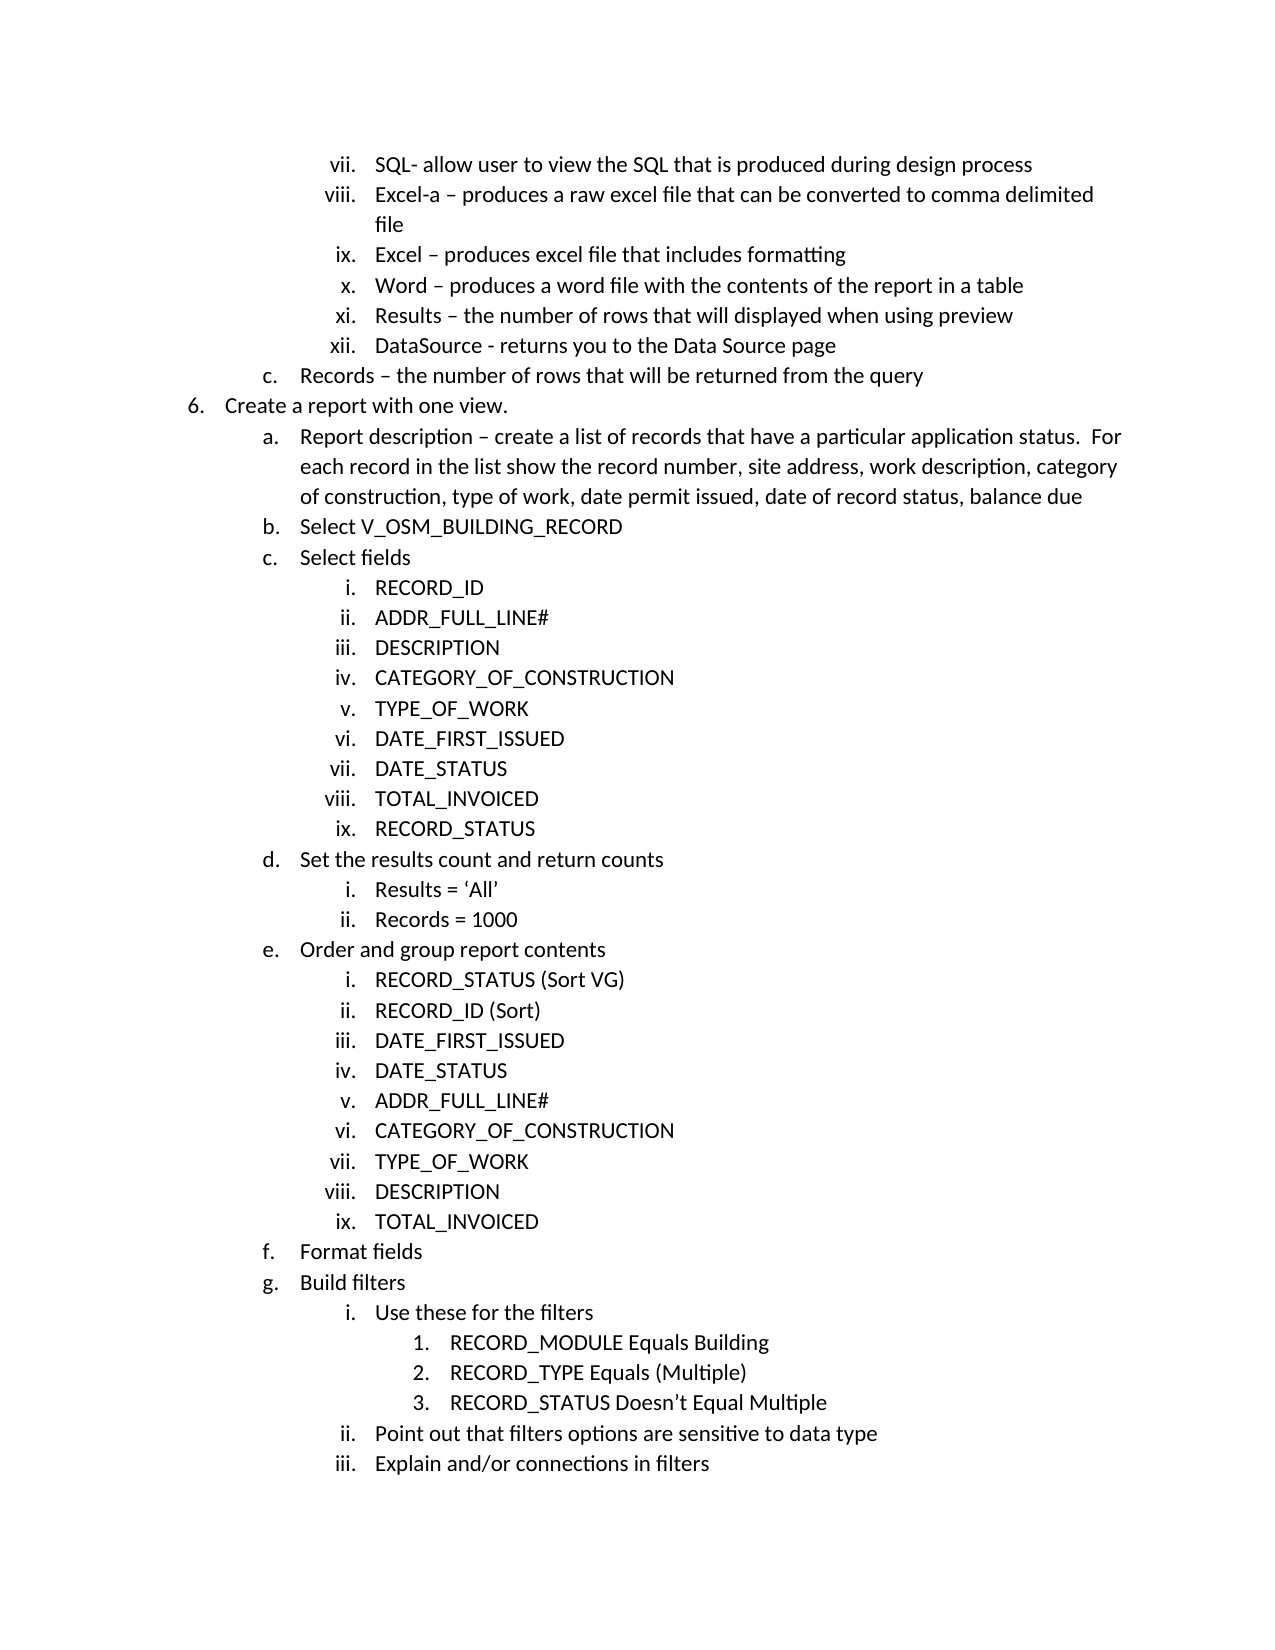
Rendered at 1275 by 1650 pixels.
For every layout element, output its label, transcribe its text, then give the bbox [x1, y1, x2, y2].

list Records – the number of rows that will be returned from the query [262, 361, 1125, 389]
list CATEGORY_OF_CONSTRUCTION [356, 1117, 1125, 1145]
list Use these for the filters [356, 1298, 1125, 1326]
list RECORD_STATUS Doesn’t Equal Multiple [412, 1388, 1125, 1417]
list Point out that filters options are sensitive to data type [356, 1419, 1125, 1447]
list Excel – produces excel file that includes formatting [356, 241, 1125, 269]
list TOTAL_INVOICED [356, 784, 1125, 812]
list DATE_FIRST_ISSUED [356, 1026, 1125, 1054]
list Explain and/or connections in filters [356, 1449, 1125, 1477]
list DATE_STATUS [356, 1056, 1125, 1084]
list Create a report with one view. [187, 392, 1125, 420]
list Excel-a – produces a raw excel file that can be converted to comma delimited file [356, 180, 1125, 238]
list TYPE_OF_WORK [356, 694, 1125, 722]
list Format fields [262, 1237, 1125, 1266]
list Report description – create a list of records that have a particular application status. For each record in the list show the record number, site address, work description, category of construction, type of work, date permit issued, date of record status, balance due [262, 422, 1125, 510]
list Order and group report contents [262, 935, 1125, 963]
list RECORD_ID [356, 573, 1125, 601]
list RECORD_STATUS [356, 814, 1125, 843]
list Results – the number of rows that will displayed when using preview [356, 301, 1125, 329]
list ADDR_FULL_LINE# [356, 1086, 1125, 1114]
list DATE_FIRST_ISSUED [356, 724, 1125, 752]
list ADDR_FULL_LINE# [356, 603, 1125, 631]
list RECORD_MODULE Equals Building [412, 1328, 1125, 1356]
list RECORD_STATUS (Sort VG) [356, 966, 1125, 994]
list DataSource - returns you to the Data Source page [356, 331, 1125, 359]
list Build filters [262, 1268, 1125, 1296]
list Word – produces a word file with the contents of the report in a table [356, 271, 1125, 299]
list Records = 1000 [356, 905, 1125, 933]
list CATEGORY_OF_CONSTRUCTION [356, 663, 1125, 692]
list DESCRIPTION [356, 633, 1125, 661]
list RECORD_TYPE Equals (Multiple) [412, 1358, 1125, 1386]
list Select fields [262, 543, 1125, 571]
list DESCRIPTION [356, 1177, 1125, 1205]
list TYPE_OF_WORK [356, 1147, 1125, 1175]
list TOTAL_INVOICED [356, 1207, 1125, 1235]
list SQL- allow user to view the SQL that is produced during design process [356, 150, 1125, 178]
list RECORD_ID (Sort) [356, 996, 1125, 1024]
list Set the results count and return counts [262, 845, 1125, 873]
list DATE_STATUS [356, 754, 1125, 782]
list Results = ‘All’ [356, 875, 1125, 903]
list Select V_OSM_BUILDING_RECORD [262, 512, 1125, 541]
